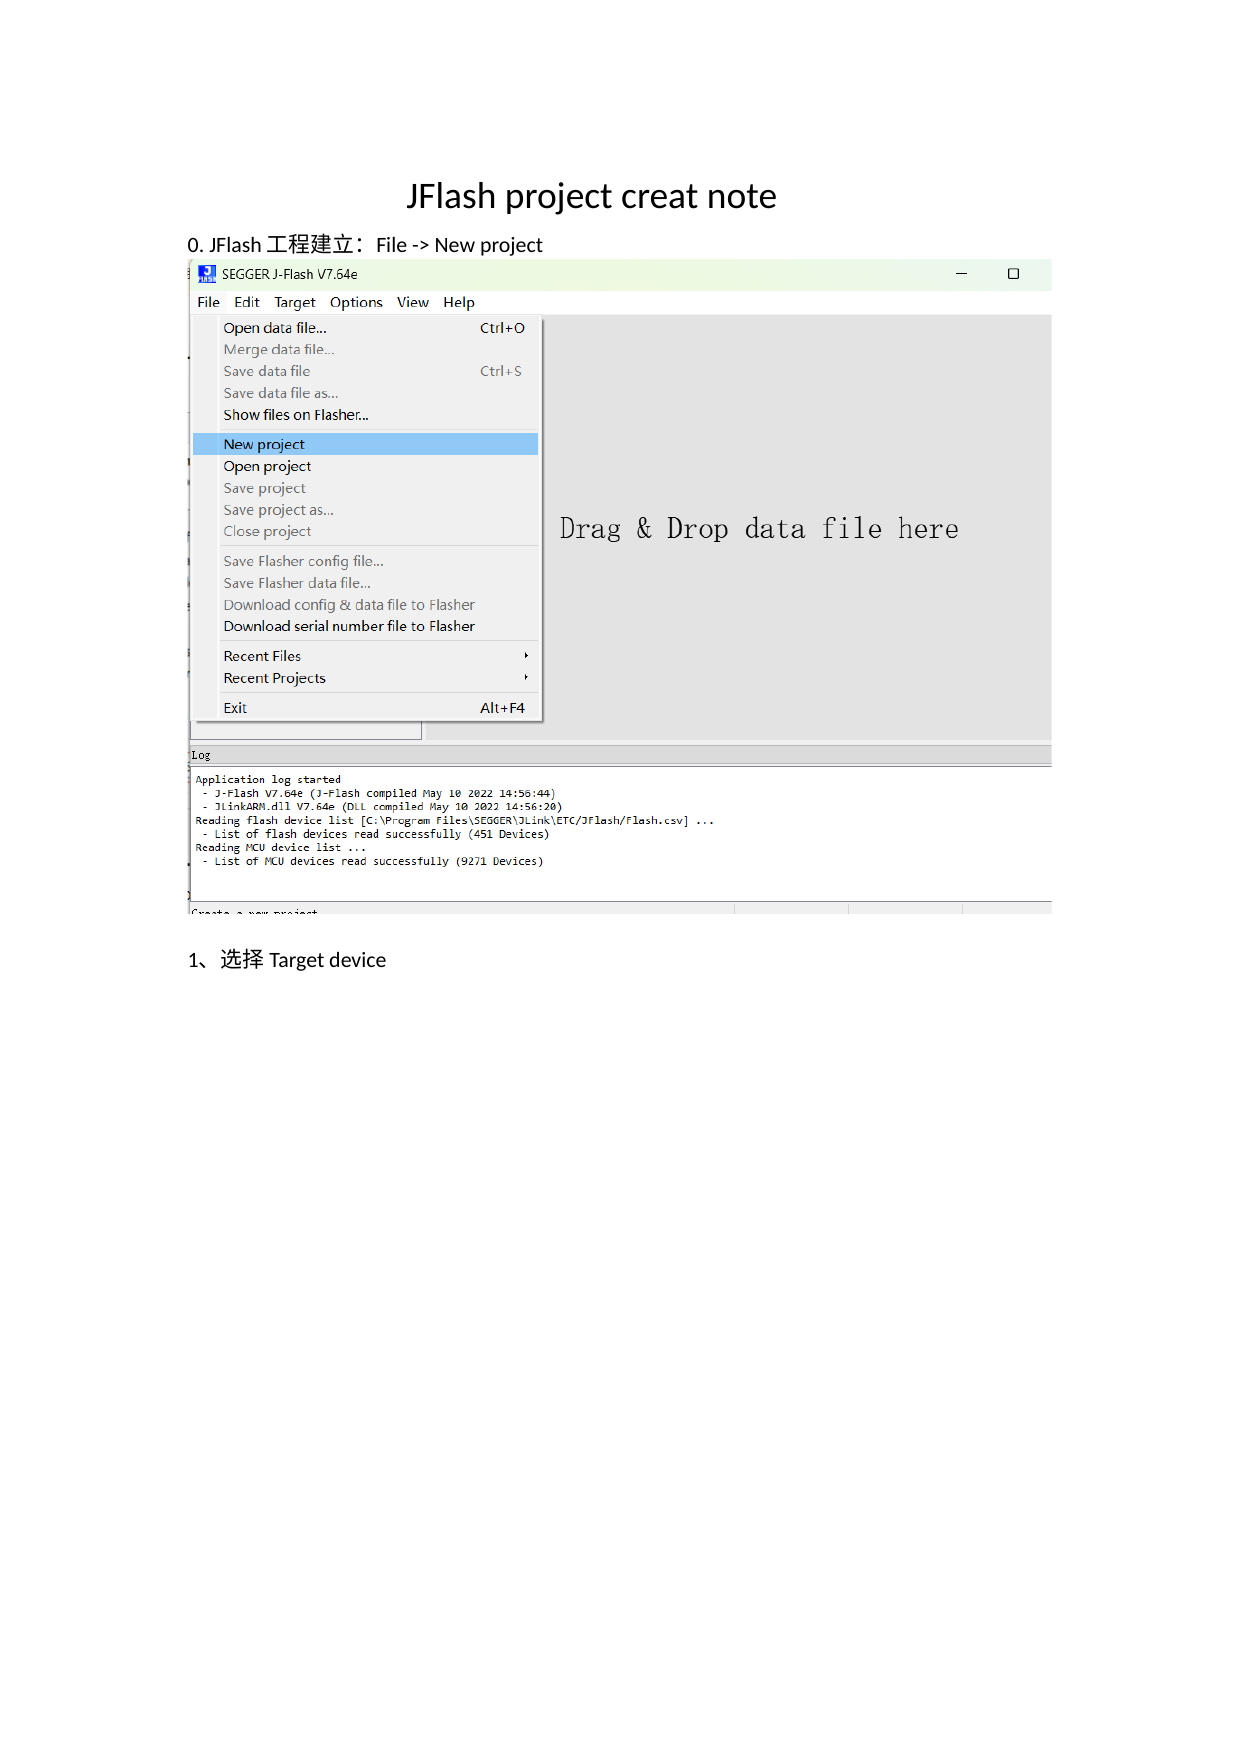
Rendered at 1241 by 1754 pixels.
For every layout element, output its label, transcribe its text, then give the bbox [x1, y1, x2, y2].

list 1、选择 Target device [187, 942, 1053, 974]
picture [187, 259, 1052, 914]
list JFlash 工程建立：File -> New project [187, 227, 1053, 259]
list JFlash project creat note [362, 162, 1053, 227]
